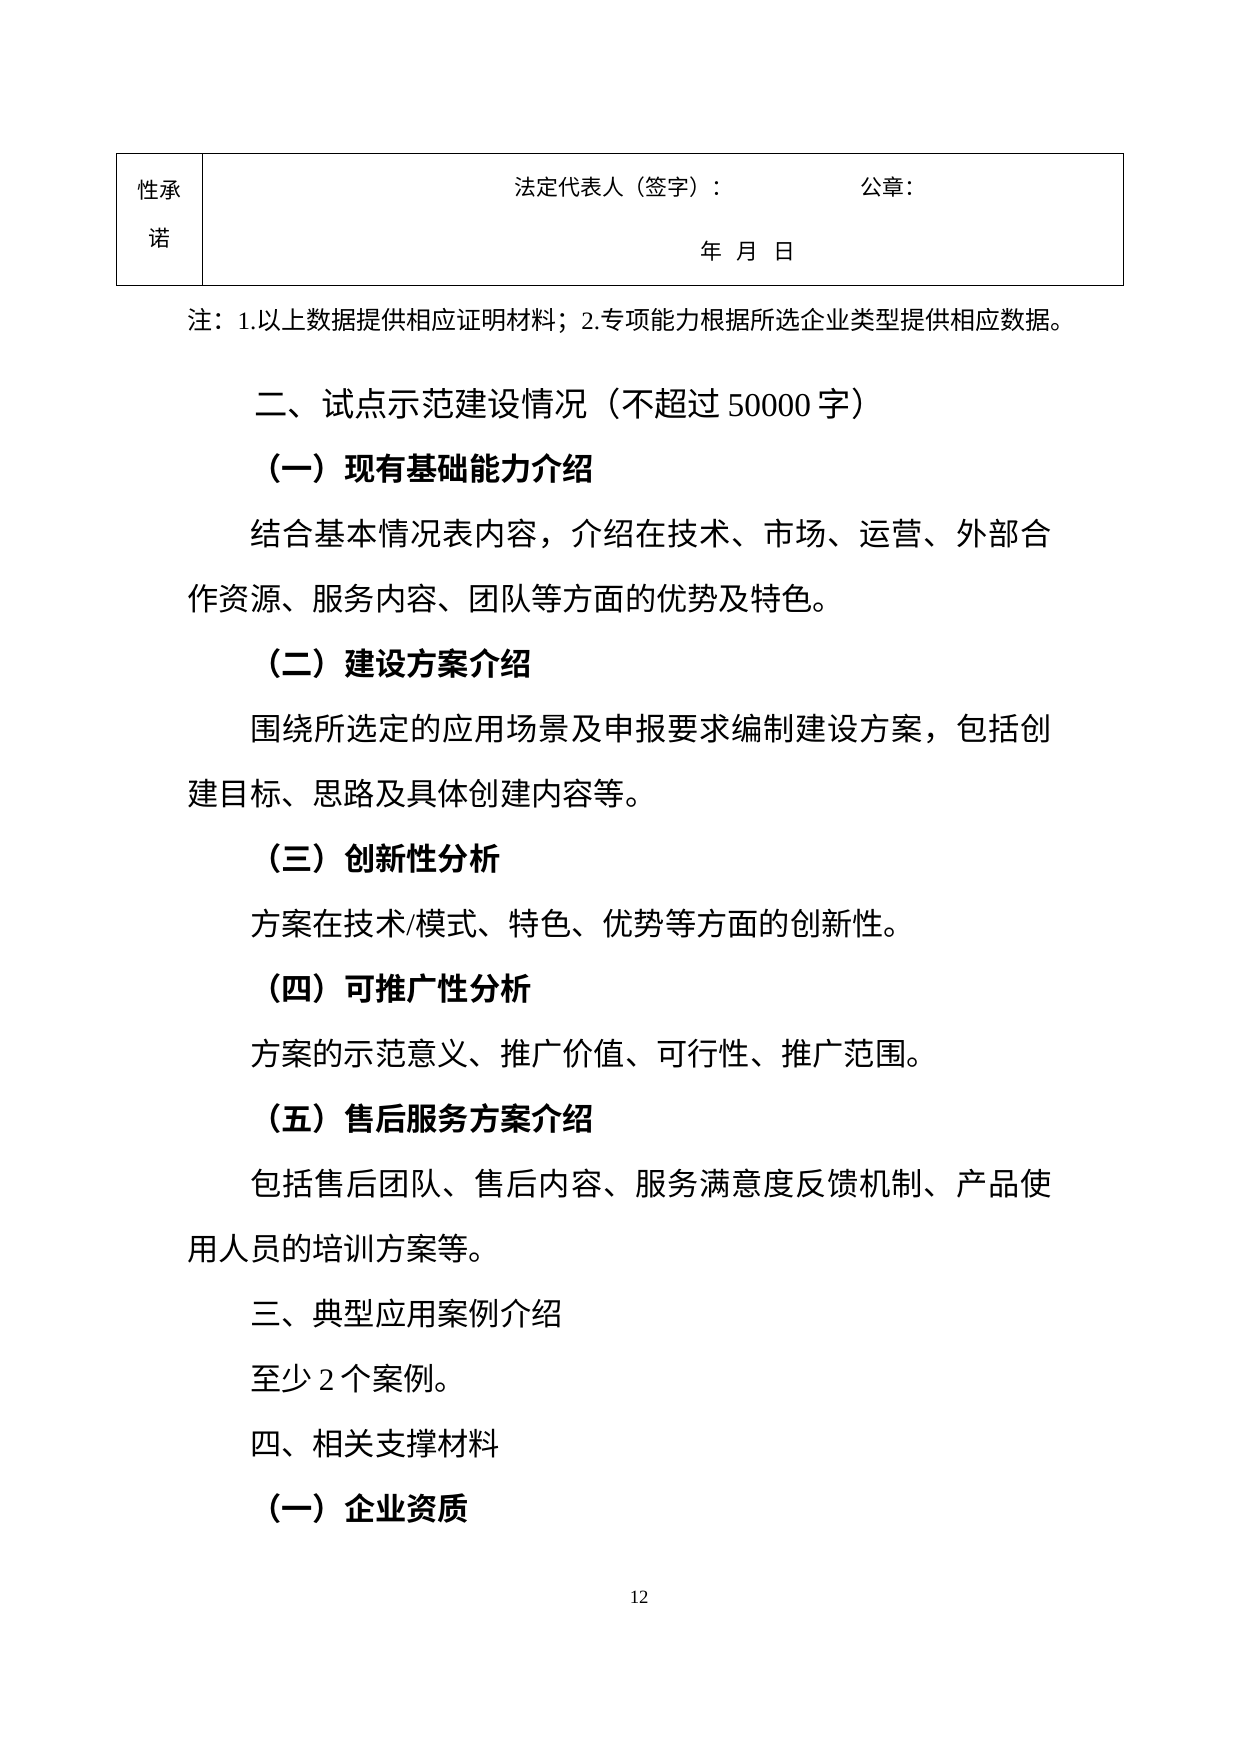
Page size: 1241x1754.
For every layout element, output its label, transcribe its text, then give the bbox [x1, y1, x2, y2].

text 注：1.以上数据提供相应证明材料；2.专项能力根据所选企业类型提供相应数据。 [187, 286, 1053, 351]
text 方案的示范意义、推广价值、可行性、推广范围。 [187, 1019, 1053, 1084]
text 结合基本情况表内容，介绍在技术、市场、运营、外部合作资源、服务内容、团队等方面的优势及特色。 [187, 499, 1053, 629]
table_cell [203, 154, 1123, 285]
text （一）现有基础能力介绍 [187, 434, 1053, 499]
text （四）可推广性分析 [187, 954, 1053, 1019]
text （三）创新性分析 [187, 824, 1053, 889]
text 包括售后团队、售后内容、服务满意度反馈机制、产品使用人员的培训方案等。 [187, 1149, 1053, 1279]
text （一）企业资质 [187, 1474, 1053, 1539]
text 方案在技术/模式、特色、优势等方面的创新性。 [187, 889, 1053, 954]
text （五）售后服务方案介绍 [187, 1084, 1053, 1149]
table_cell 真实性承诺 [117, 154, 202, 285]
text 至少2个案例。 [187, 1344, 1053, 1409]
text 围绕所选定的应用场景及申报要求编制建设方案，包括创建目标、思路及具体创建内容等。 [187, 694, 1053, 824]
text （二）建设方案介绍 [187, 629, 1053, 694]
subtitle 三、典型应用案例介绍 [187, 1279, 1053, 1344]
subtitle 四、相关支撑材料 [187, 1409, 1053, 1474]
subtitle 二、试点示范建设情况（不超过50000字） [187, 369, 1053, 434]
